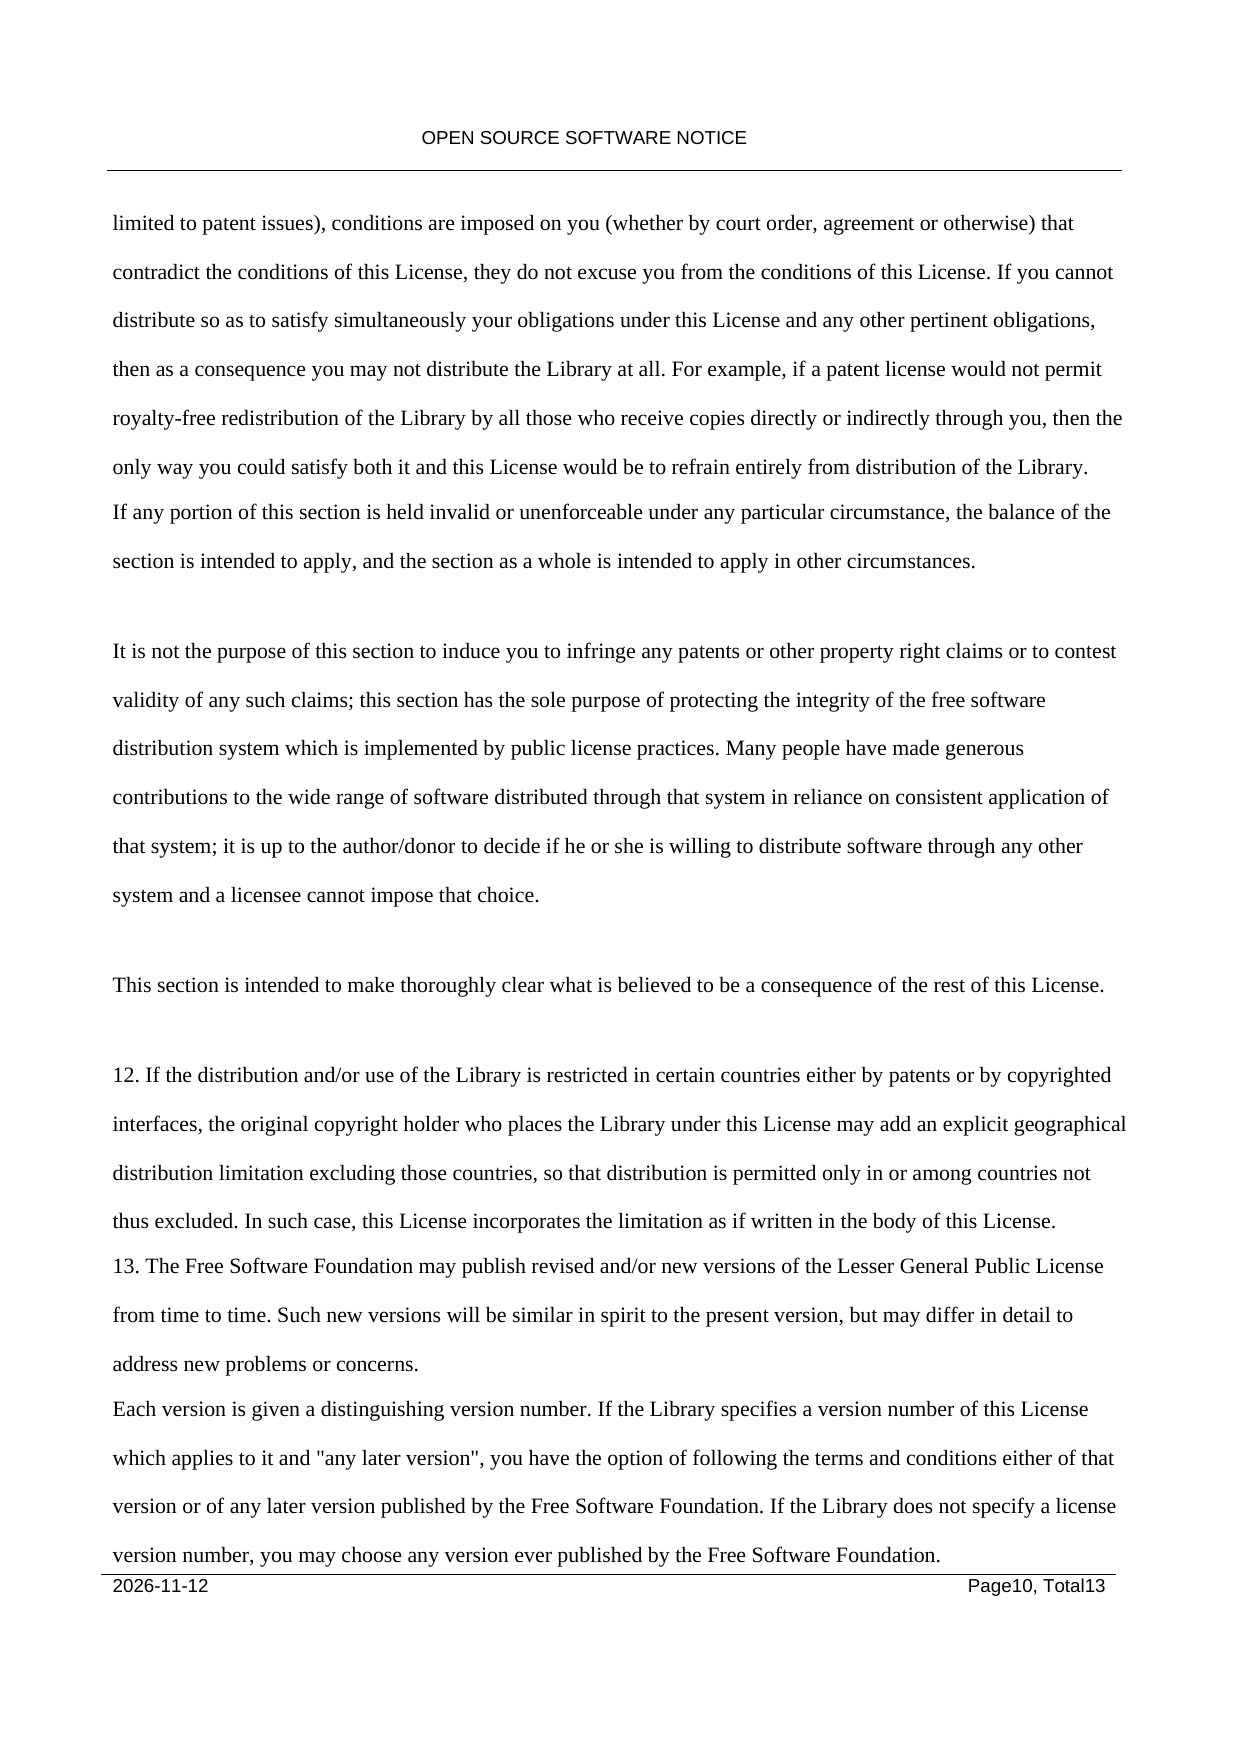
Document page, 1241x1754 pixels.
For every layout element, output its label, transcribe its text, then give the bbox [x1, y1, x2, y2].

text This section is intended to make thoroughly clear what is believed to be a consequence of the rest of this License. [112, 968, 1128, 1001]
text Each version is given a distinguishing version number. If the Library specifies a version number of this License which applies to it and "any later version", you have the option of following the terms and conditions either of that version or of any later version published by the Free Software Foundation. If the Library does not specify a license version number, you may choose any version ever published by the Free Software Foundation. [112, 1392, 1128, 1571]
text It is not the purpose of this section to induce you to infringe any patents or other property right claims or to contest validity of any such claims; this section has the sole purpose of protecting the integrity of the free software distribution system which is implemented by public license practices. Many people have made generous contributions to the wide range of software distributed through that system in reliance on consistent application of that system; it is up to the author/donor to decide if he or she is willing to distribute software through any other system and a licensee cannot impose that choice. [112, 634, 1128, 910]
text 13. The Free Software Foundation may publish revised and/or new versions of the Lesser General Public License from time to time. Such new versions will be similar in spirit to the present version, but may differ in detail to address new problems or concerns. [112, 1250, 1128, 1380]
text 12. If the distribution and/or use of the Library is restricted in certain countries either by patents or by copyrighted interfaces, the original copyright holder who places the Library under this License may add an explicit geographical distribution limitation excluding those countries, so that distribution is permitted only in or among countries not thus excluded. In such case, this License incorporates the limitation as if written in the body of this License. [112, 1058, 1128, 1237]
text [112, 206, 1128, 483]
text If any portion of this section is held invalid or unenforceable under any particular circumstance, the balance of the section is intended to apply, and the section as a whole is intended to apply in other circumstances. [112, 495, 1128, 576]
